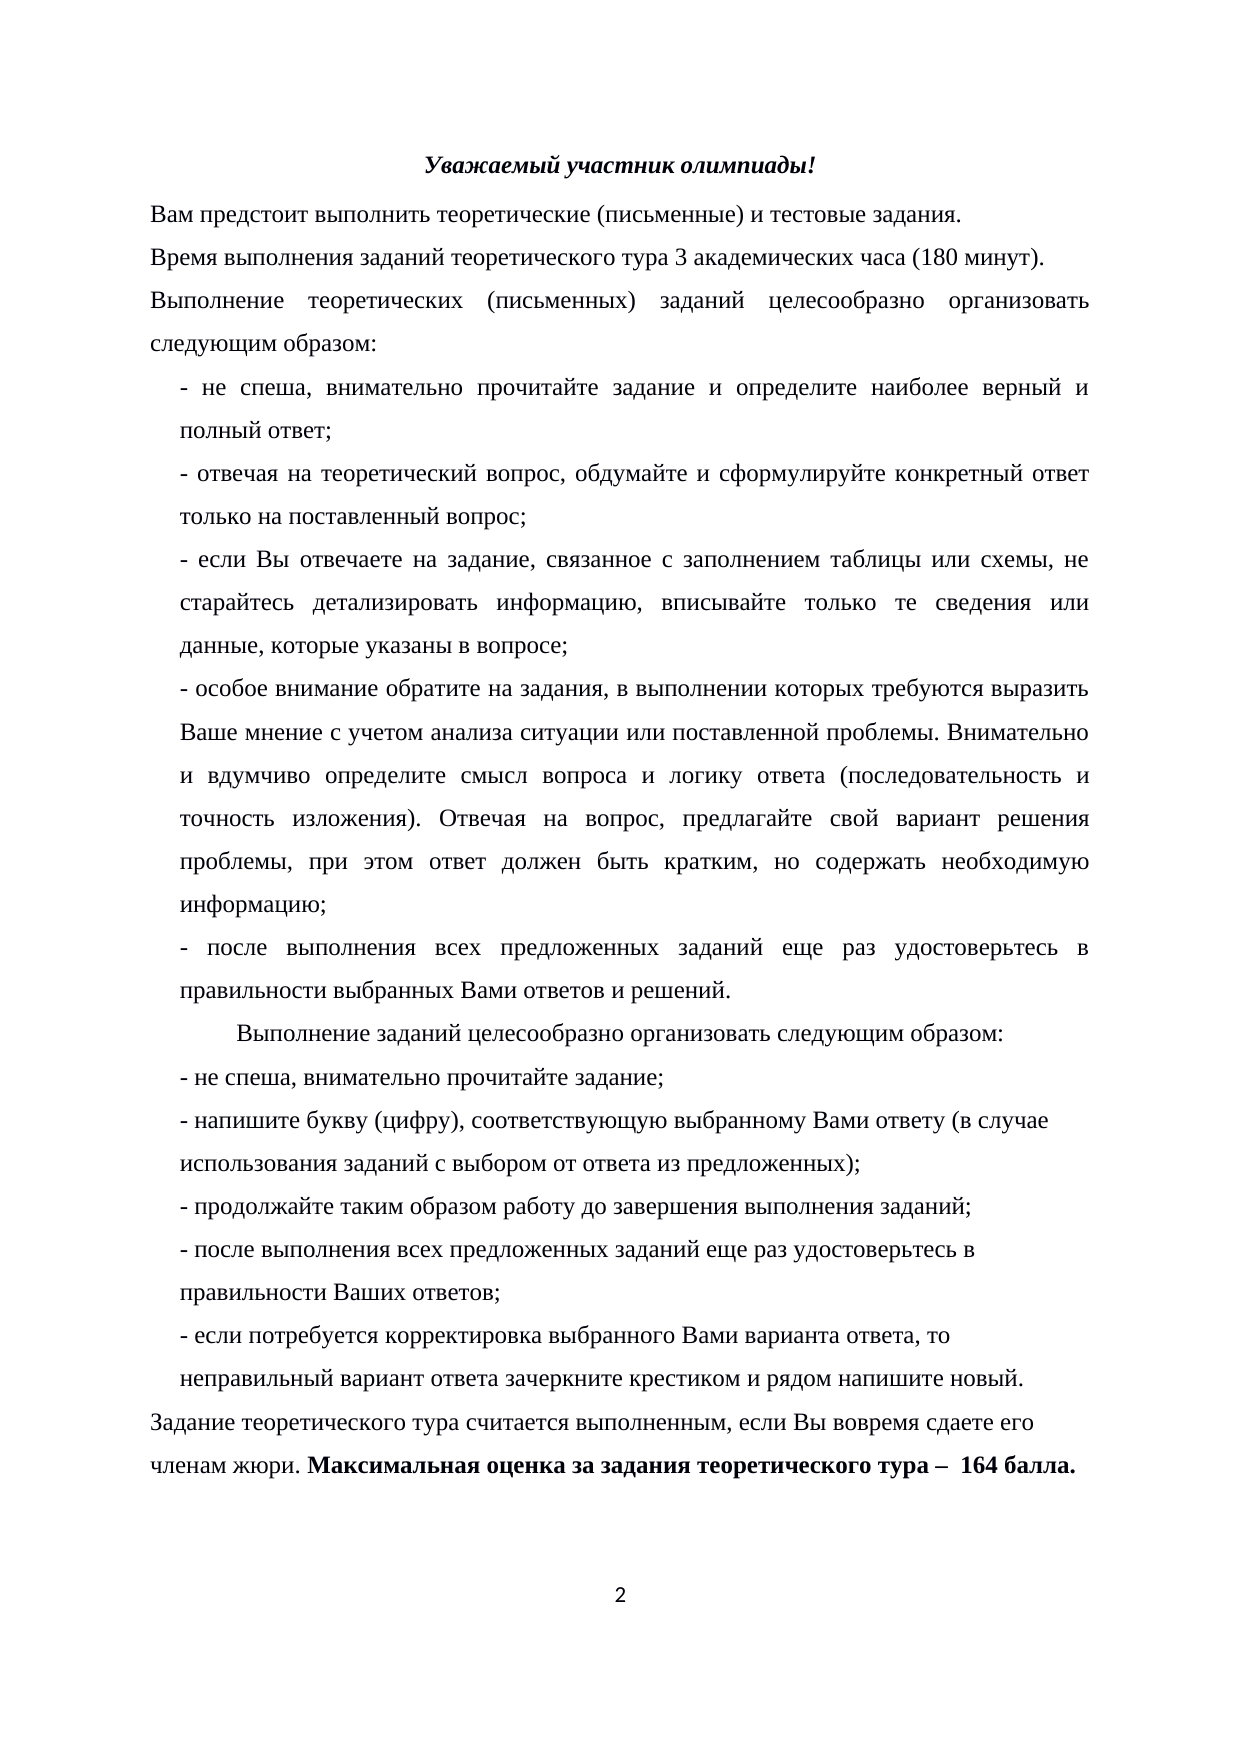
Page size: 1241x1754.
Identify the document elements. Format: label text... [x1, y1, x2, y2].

text - отвечая на теоретический вопрос, обдумайте и сформулируйте конкретный ответ только на поставленный вопрос; [179, 458, 1090, 530]
text Выполнение заданий целесообразно организовать следующим образом: [150, 1018, 1090, 1047]
text - если потребуется корректировка выбранного Вами варианта ответа, то неправильный вариант ответа зачеркните крестиком и рядом напишите новый. [179, 1320, 1090, 1392]
text Уважаемый участник олимпиады! [150, 150, 1090, 179]
text - особое внимание обратите на задания, в выполнении которых требуются выразить Ваше мнение с учетом анализа ситуации или поставленной проблемы. Внимательно и вдумчиво определите смысл вопроса и логику ответа (последовательность и точность изложения). Отвечая на вопрос, предлагайте свой вариант решения проблемы, при этом ответ должен быть кратким, но содержать необходимую информацию; [179, 673, 1090, 918]
text - после выполнения всех предложенных заданий еще раз удостоверьтесь в правильности выбранных Вами ответов и решений. [179, 932, 1090, 1004]
text - не спеша, внимательно прочитайте задание; [179, 1062, 1090, 1090]
text - продолжайте таким образом работу до завершения выполнения заданий; [179, 1191, 1090, 1220]
text - после выполнения всех предложенных заданий еще раз удостоверьтесь в правильности Ваших ответов; [179, 1234, 1090, 1306]
text Время выполнения заданий теоретического тура 3 академических часа (180 минут). [150, 242, 1090, 271]
text Вам предстоит выполнить теоретические (письменные) и тестовые задания. [150, 199, 1090, 228]
text - напишите букву (цифру), соответствующую выбранному Вами ответу (в случае использования заданий с выбором от ответа из предложенных); [179, 1105, 1090, 1177]
text - если Вы отвечаете на задание, связанное с заполнением таблицы или схемы, не старайтесь детализировать информацию, вписывайте только те сведения или данные, которые указаны в вопросе; [179, 544, 1090, 659]
text Выполнение теоретических (письменных) заданий целесообразно организовать следующим образом: [150, 285, 1090, 357]
text - не спеша, внимательно прочитайте задание и определите наиболее верный и полный ответ; [179, 372, 1090, 443]
text Задание теоретического тура считается выполненным, если Вы вовремя сдаете его членам жюри. Максимальная оценка за задания теоретического тура – 164 балла. [150, 1407, 1090, 1478]
